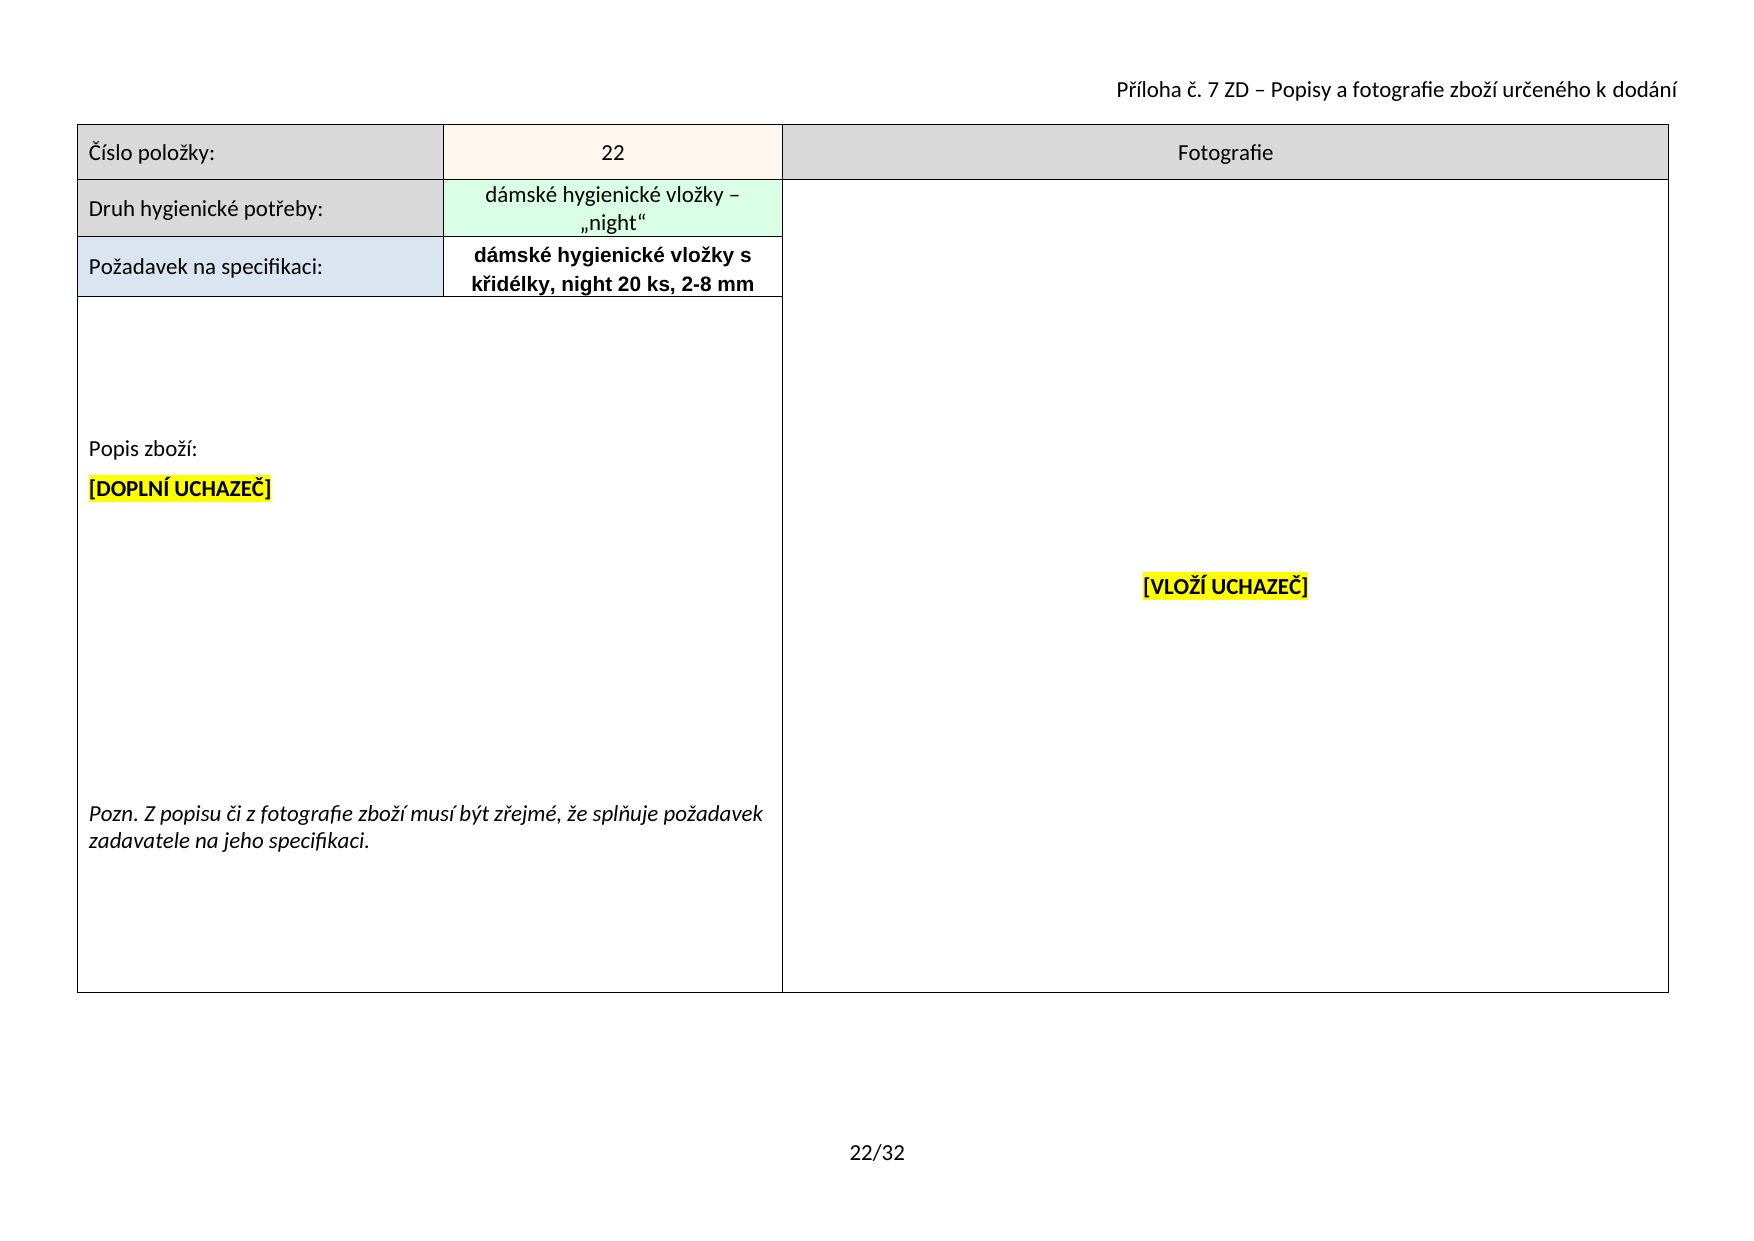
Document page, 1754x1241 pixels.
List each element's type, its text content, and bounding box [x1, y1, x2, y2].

table_cell [VLOŽÍ UCHAZEČ] [783, 180, 1668, 992]
table_header Číslo položky: [78, 125, 443, 179]
table_cell dámské hygienické vložky s křidélky, night 20 ks, 2-8 mm [444, 237, 782, 296]
table_cell Druh hygienické potřeby: [78, 180, 443, 236]
table_header Fotografie [783, 125, 1668, 179]
table_cell dámské hygienické vložky – „night“ [444, 180, 782, 236]
table_cell Požadavek na specifikaci: [78, 237, 443, 296]
table_cell Popis zboží: [DOPLNÍ UCHAZEČ] Pozn. Z popisu či z fotografie zboží musí být zřejmé, že splňuje požadavek zadavatele na jeho specifikaci. [78, 297, 782, 992]
table_header 22 [444, 125, 782, 179]
